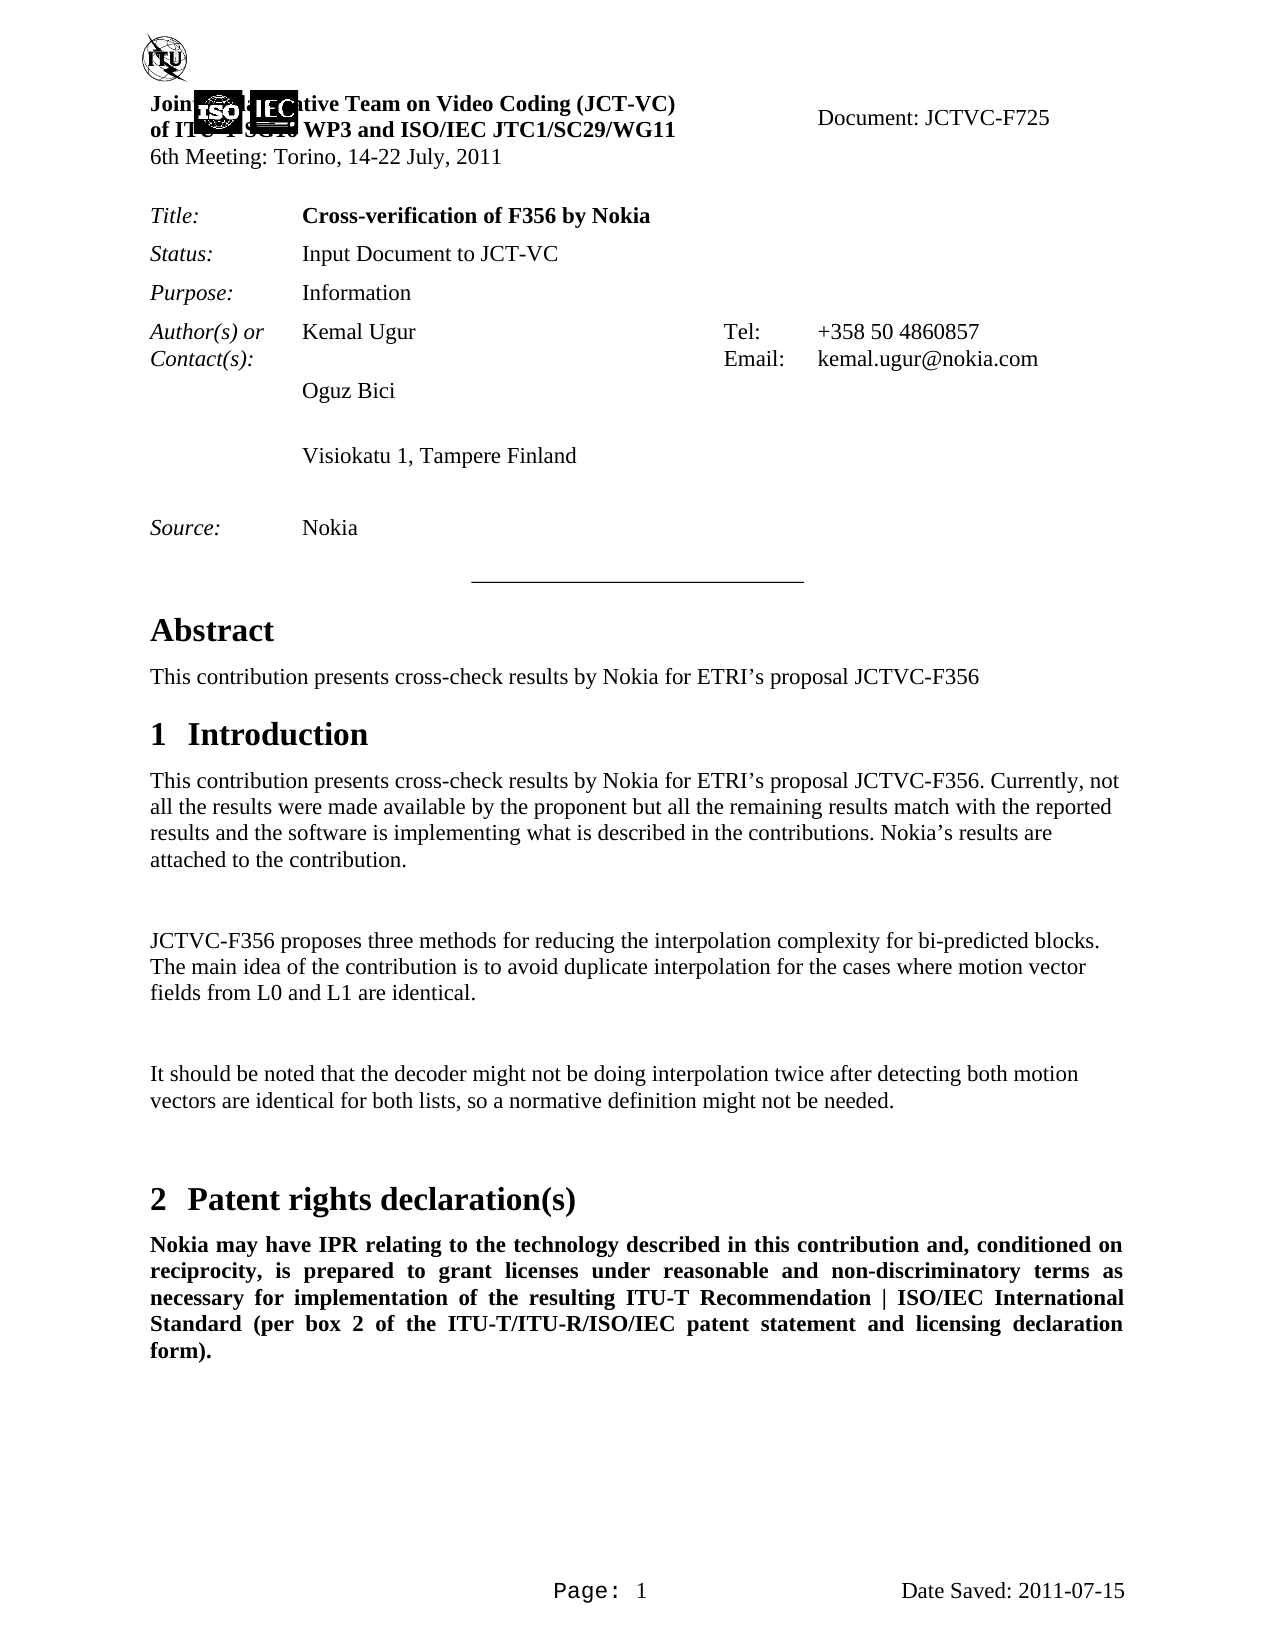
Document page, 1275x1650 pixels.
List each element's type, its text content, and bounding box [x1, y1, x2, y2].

table_cell +358 50 4860857 kemal.ugur@nokia.com [806, 312, 1136, 508]
table_cell Nokia [291, 508, 1136, 546]
table_cell Kemal Ugur Oguz Bici Visiokatu 1, Tampere Finland [291, 312, 712, 508]
table_cell Purpose: [139, 273, 291, 312]
subtitle Patent rights declaration(s) [150, 1179, 1125, 1217]
text JCTVC-F356 proposes three methods for reducing the interpolation complexity for bi-predicted blocks. The main idea of the contribution is to avoid duplicate interpolation for the cases where motion vector fields from L0 and L1 are identical. [150, 927, 1125, 1006]
table_cell Source: [139, 508, 291, 546]
table_cell Status: [139, 234, 291, 273]
subtitle Abstract [150, 610, 1125, 649]
table_header Joint Collaborative Team on Video Coding (JCT-VC) of ITU-T SG16 WP3 and ISO/IEC JTC1/SC29/WG11 6th Meeting: Torino, 14-22 July, 2011 [139, 90, 806, 169]
table_cell Author(s) or Contact(s): [139, 312, 291, 508]
picture [250, 90, 299, 134]
table_header Document: JCTVC-F725 [806, 90, 1136, 169]
text Nokia may have IPR relating to the technology described in this contribution and, conditioned on reciprocity, is prepared to grant licenses under reasonable and non-discriminatory terms as necessary for implementation of the resulting ITU-T Recommendation | ISO/IEC International Standard (per box 2 of the ITU-T/ITU-R/ISO/IEC patent statement and licensing declaration form). [150, 1231, 1125, 1363]
picture [194, 90, 243, 134]
text _____________________________ [150, 559, 1125, 585]
text This contribution presents cross-check results by Nokia for ETRI’s proposal JCTVC-F356. Currently, not all the results were made available by the proponent but all the remaining results match with the reported results and the software is implementing what is described in the contributions. Nokia’s results are attached to the contribution. [150, 767, 1125, 872]
table_header Title: [139, 195, 291, 234]
table_cell Information [291, 273, 1136, 312]
text It should be noted that the decoder might not be doing interpolation twice after detecting both motion vectors are identical for both lists, so a normative definition might not be needed. [150, 1061, 1125, 1113]
table_cell Input Document to JCT-VC [291, 234, 1136, 273]
text This contribution presents cross-check results by Nokia for ETRI’s proposal JCTVC-F356 [150, 663, 1125, 689]
table_cell Tel: Email: [713, 312, 806, 508]
subtitle Introduction [150, 714, 1125, 752]
table_header Cross-verification of F356 by Nokia [291, 195, 1136, 234]
